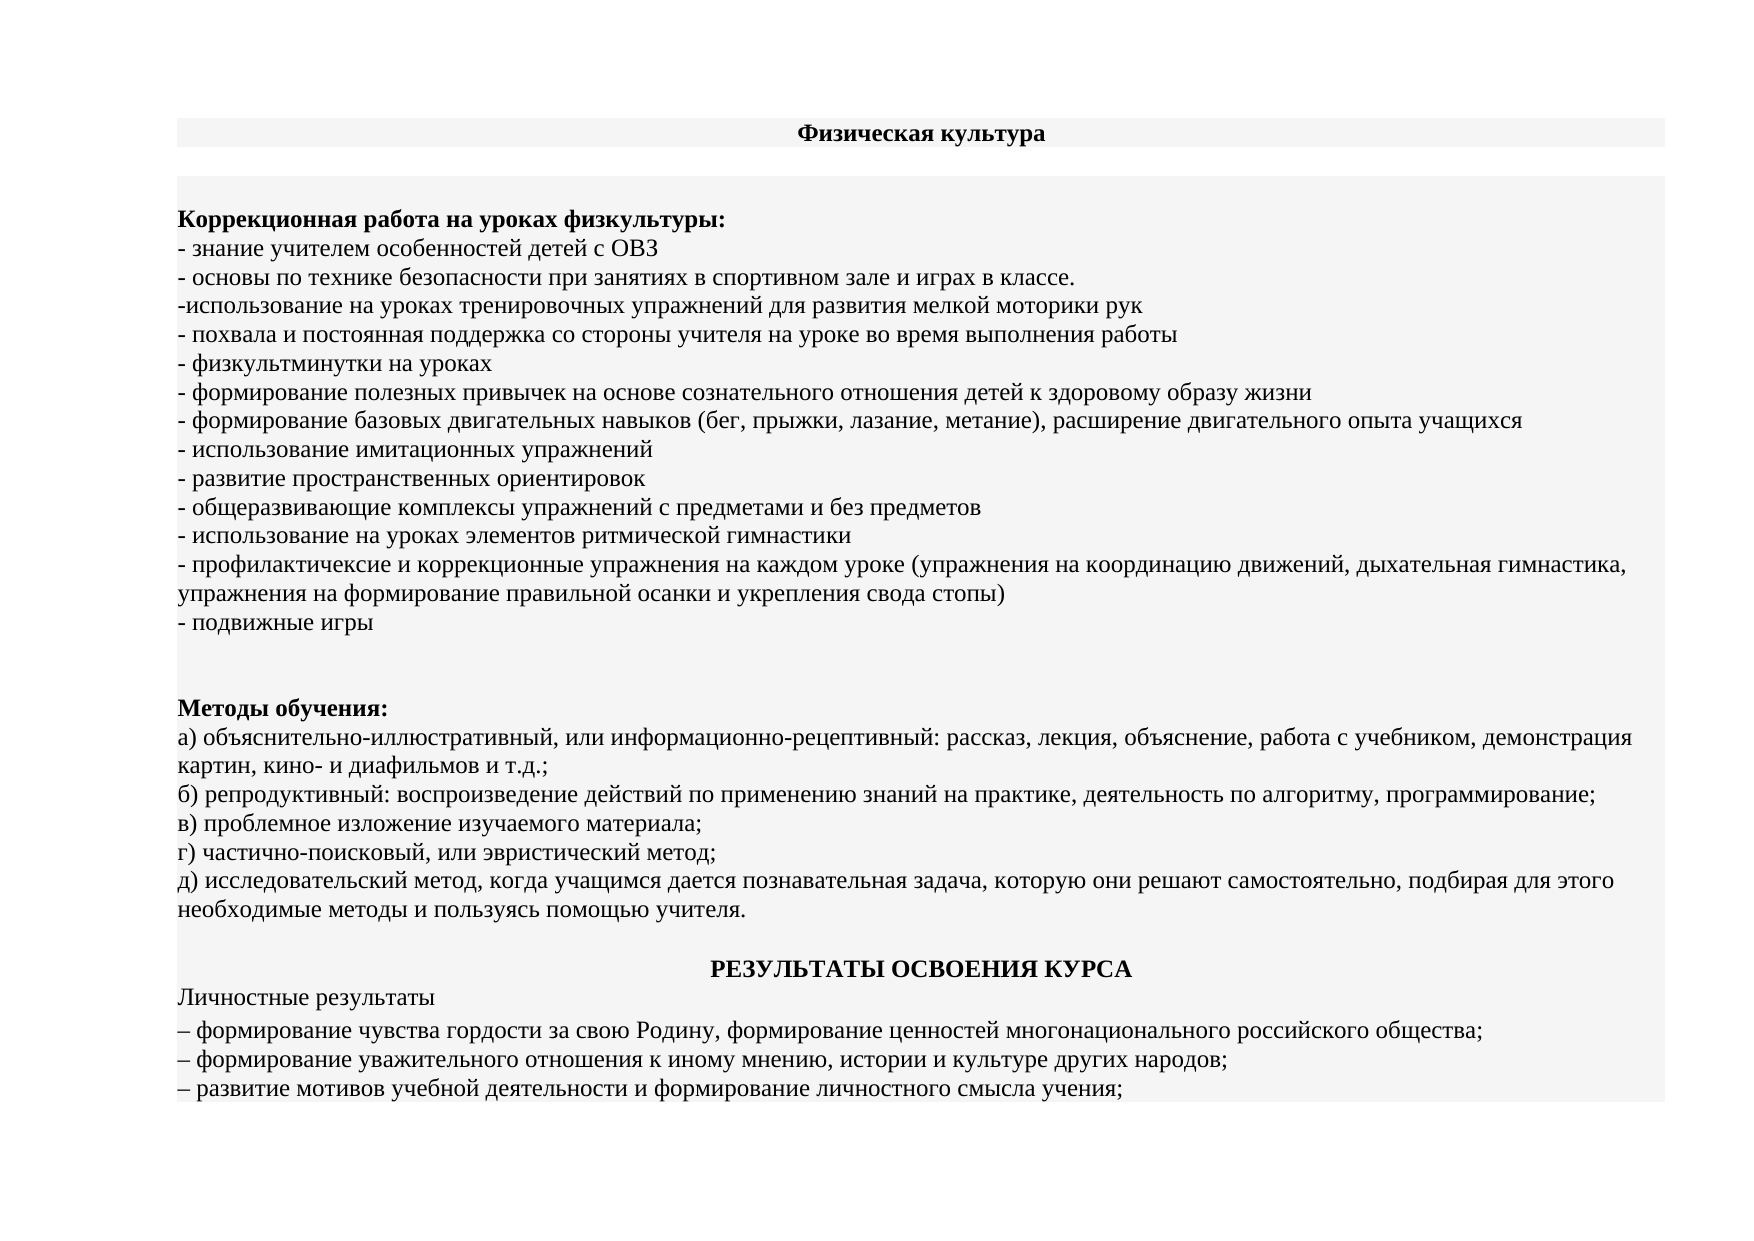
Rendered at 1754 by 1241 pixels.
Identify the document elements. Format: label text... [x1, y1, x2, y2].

subtitle Личностные результаты [177, 982, 1665, 1011]
text - похвала и постоянная поддержка со стороны учителя на уроке во время выполнения работы [177, 319, 1665, 348]
text - основы по технике безопасности при занятиях в спортивном зале и играх в классе. [177, 262, 1665, 291]
text Физическая культура [177, 118, 1665, 147]
text РЕЗУЛЬТАТЫ ОСВОЕНИЯ КУРСА [177, 952, 1665, 982]
text -использование на уроках тренировочных упражнений для развития мелкой моторики рук [177, 291, 1665, 319]
text – формирование чувства гордости за свою Родину, формирование ценностей многонационального российского общества; [177, 1016, 1665, 1044]
text - формирование базовых двигательных навыков (бег, прыжки, лазание, метание), расширение двигательного опыта учащихся [177, 406, 1665, 434]
text г) частично-поисковый, или эвристический метод; [177, 837, 1665, 866]
text - подвижные игры [177, 607, 1665, 636]
text – формирование уважительного отношения к иному мнению, истории и культуре других народов; [177, 1044, 1665, 1073]
text - использование имитационных упражнений [177, 434, 1665, 463]
text - знание учителем особенностей детей с ОВЗ [177, 233, 1665, 262]
text - использование на уроках элементов ритмической гимнастики [177, 521, 1665, 549]
text Коррекционная работа на уроках физкультуры: [177, 204, 1665, 233]
text - физкультминутки на уроках [177, 348, 1665, 377]
text - профилактичексие и коррекционные упражнения на каждом уроке (упражнения на координацию движений, дыхательная гимнастика, упражнения на формирование правильной осанки и укрепления свода стопы) [177, 549, 1665, 607]
text б) репродуктивный: воспроизведение действий по применению знаний на практике, деятельность по алгоритму, программирование; [177, 779, 1665, 808]
text – развитие мотивов учебной деятельности и формирование личностного смысла учения; [177, 1073, 1665, 1102]
text а) объяснительно-иллюстративный, или информационно-рецептивный: рассказ, лекция, объяснение, работа с учебником, демонстрация картин, кино- и диафильмов и т.д.; [177, 722, 1665, 779]
text в) проблемное изложение изучаемого материала; [177, 808, 1665, 837]
text - общеразвивающие комплексы упражнений с предметами и без предметов [177, 492, 1665, 521]
text - формирование полезных привычек на основе сознательного отношения детей к здоровому образу жизни [177, 377, 1665, 406]
text д) исследовательский метод, когда учащимся дается познавательная задача, которую они решают самостоятельно, подбирая для этого необходимые методы и пользуясь помощью учителя. [177, 866, 1665, 923]
text - развитие пространственных ориентировок [177, 463, 1665, 492]
text Методы обучения: [177, 693, 1665, 722]
